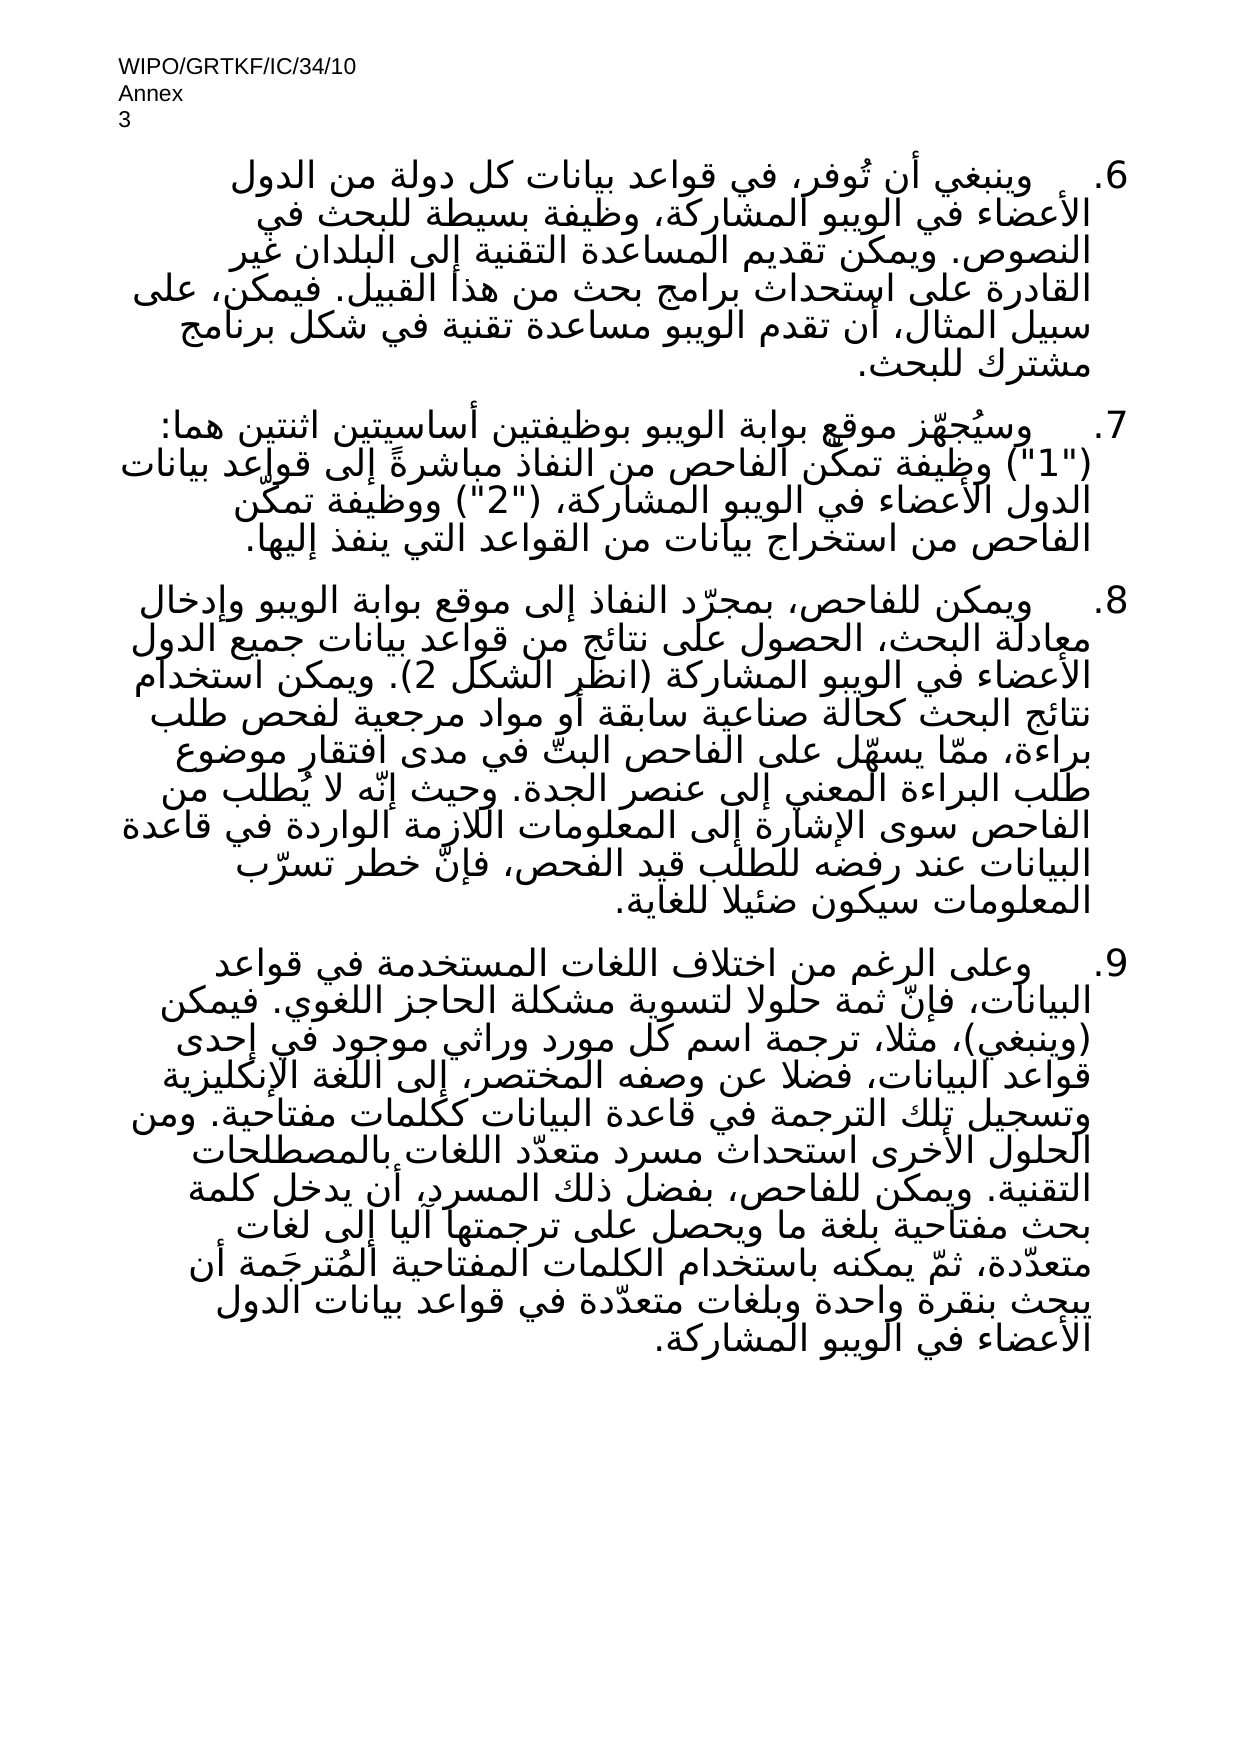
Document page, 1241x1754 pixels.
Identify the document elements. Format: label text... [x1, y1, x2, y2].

list وينبغي أن تُوفر، في قواعد بيانات كل دولة من الدول الأعضاء في الويبو المشاركة، وظيفة بسيطة للبحث في النصوص. ويمكن تقديم المساعدة التقنية إلى البلدان غير القادرة على استحداث برامج بحث من هذا القبيل. فيمكن، على سبيل المثال، أن تقدم الويبو مساعدة تقنية في شكل برنامج مشترك للبحث. [118, 158, 1092, 383]
list وعلى الرغم من اختلاف اللغات المستخدمة في قواعد البيانات، فإنّ ثمة حلولا لتسوية مشكلة الحاجز اللغوي. فيمكن (وينبغي)، مثلا، ترجمة اسم كل مورد وراثي موجود في إحدى قواعد البيانات، فضلا عن وصفه المختصر، إلى اللغة الإنكليزية وتسجيل تلك الترجمة في قاعدة البيانات ككلمات مفتاحية. ومن الحلول الأخرى استحداث مسرد متعدّد اللغات بالمصطلحات التقنية. ويمكن للفاحص، بفضل ذلك المسرد، أن يدخل كلمة بحث مفتاحية بلغة ما ويحصل على ترجمتها آليا إلى لغات متعدّدة، ثمّ يمكنه باستخدام الكلمات المفتاحية المُترجَمة أن يبحث بنقرة واحدة وبلغات متعدّدة في قواعد بيانات الدول الأعضاء في الويبو المشاركة. [118, 946, 1092, 1358]
list ويمكن للفاحص، بمجرّد النفاذ إلى موقع بوابة الويبو وإدخال معادلة البحث، الحصول على نتائج من قواعد بيانات جميع الدول الأعضاء في الويبو المشاركة (انظر الشكل 2). ويمكن استخدام نتائج البحث كحالة صناعية سابقة أو مواد مرجعية لفحص طلب براءة، ممّا يسهّل على الفاحص البتّ في مدى افتقار موضوع طلب البراءة المعني إلى عنصر الجدة. وحيث إنّه لا يُطلب من الفاحص سوى الإشارة إلى المعلومات اللازمة الواردة في قاعدة البيانات عند رفضه للطلب قيد الفحص، فإنّ خطر تسرّب المعلومات سيكون ضئيلا للغاية. [118, 583, 1092, 921]
list وسيُجهّز موقع بوابة الويبو بوظيفتين أساسيتين اثنتين هما: ("1") وظيفة تمكّن الفاحص من النفاذ مباشرةً إلى قواعد بيانات الدول الأعضاء في الويبو المشاركة، ("2") ووظيفة تمكّن الفاحص من استخراج بيانات من القواعد التي ينفذ إليها. [118, 408, 1092, 558]
